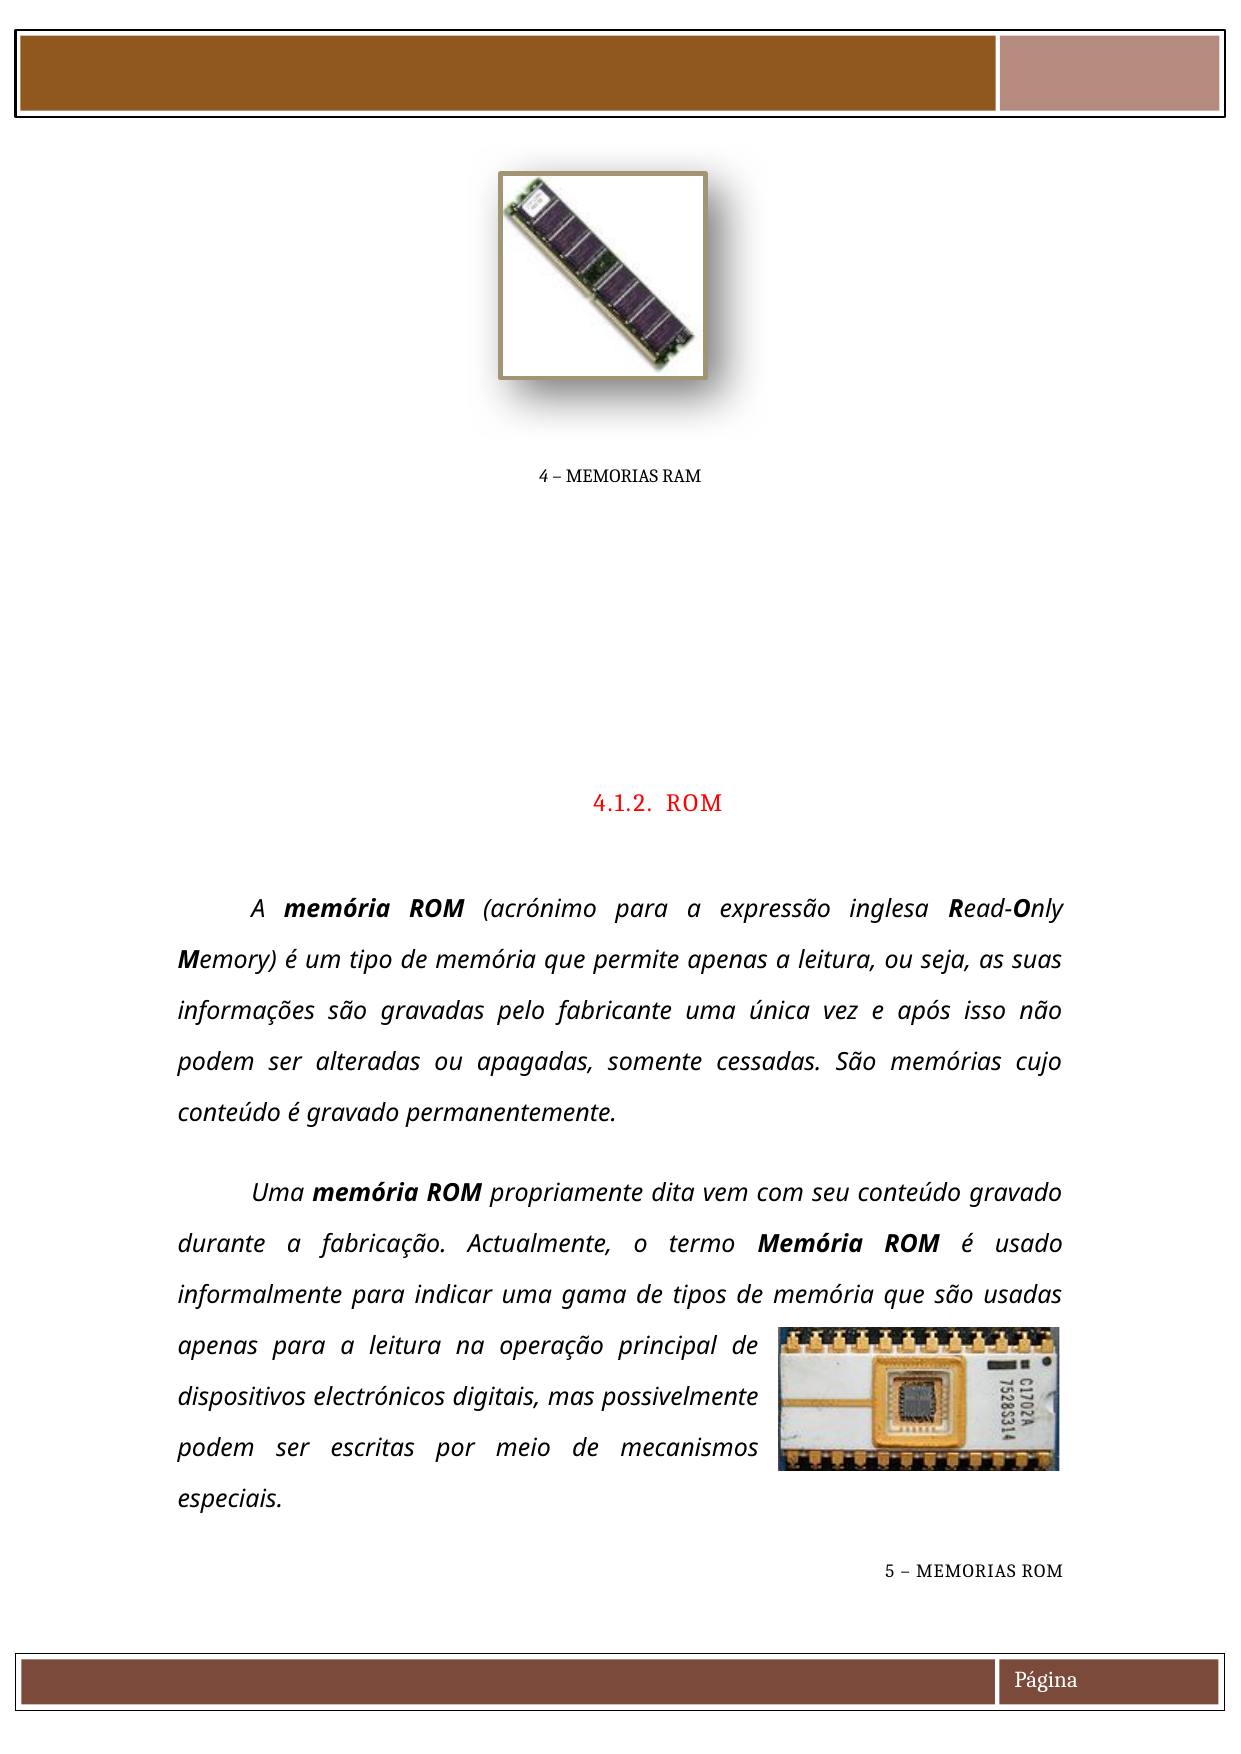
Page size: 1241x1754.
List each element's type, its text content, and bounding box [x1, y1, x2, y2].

picture [503, 176, 703, 376]
text A memória ROM (acrónimo para a expressão inglesa Read-Only Memory) é um tipo de memória que permite apenas a leitura, ou seja, as suas informações são gravadas pelo fabricante uma única vez e após isso não podem ser alteradas ou apagadas, somente cessadas. São memórias cujo conteúdo é gravado permanentemente. [177, 890, 1063, 1128]
text 4 – Memorias RAM [177, 466, 1063, 487]
subtitle rom [252, 789, 1063, 817]
text Uma memória ROM propriamente dita vem com seu conteúdo gravado durante a fabricação. Actualmente, o termo Memória ROM é usado informalmente para indicar uma gama de tipos de memória que são usadas apenas para a leitura na operação principal de dispositivos electrónicos digitais, mas possivelmente podem ser escritas por meio de mecanismos especiais. [177, 1174, 1063, 1515]
picture [778, 1327, 1060, 1471]
